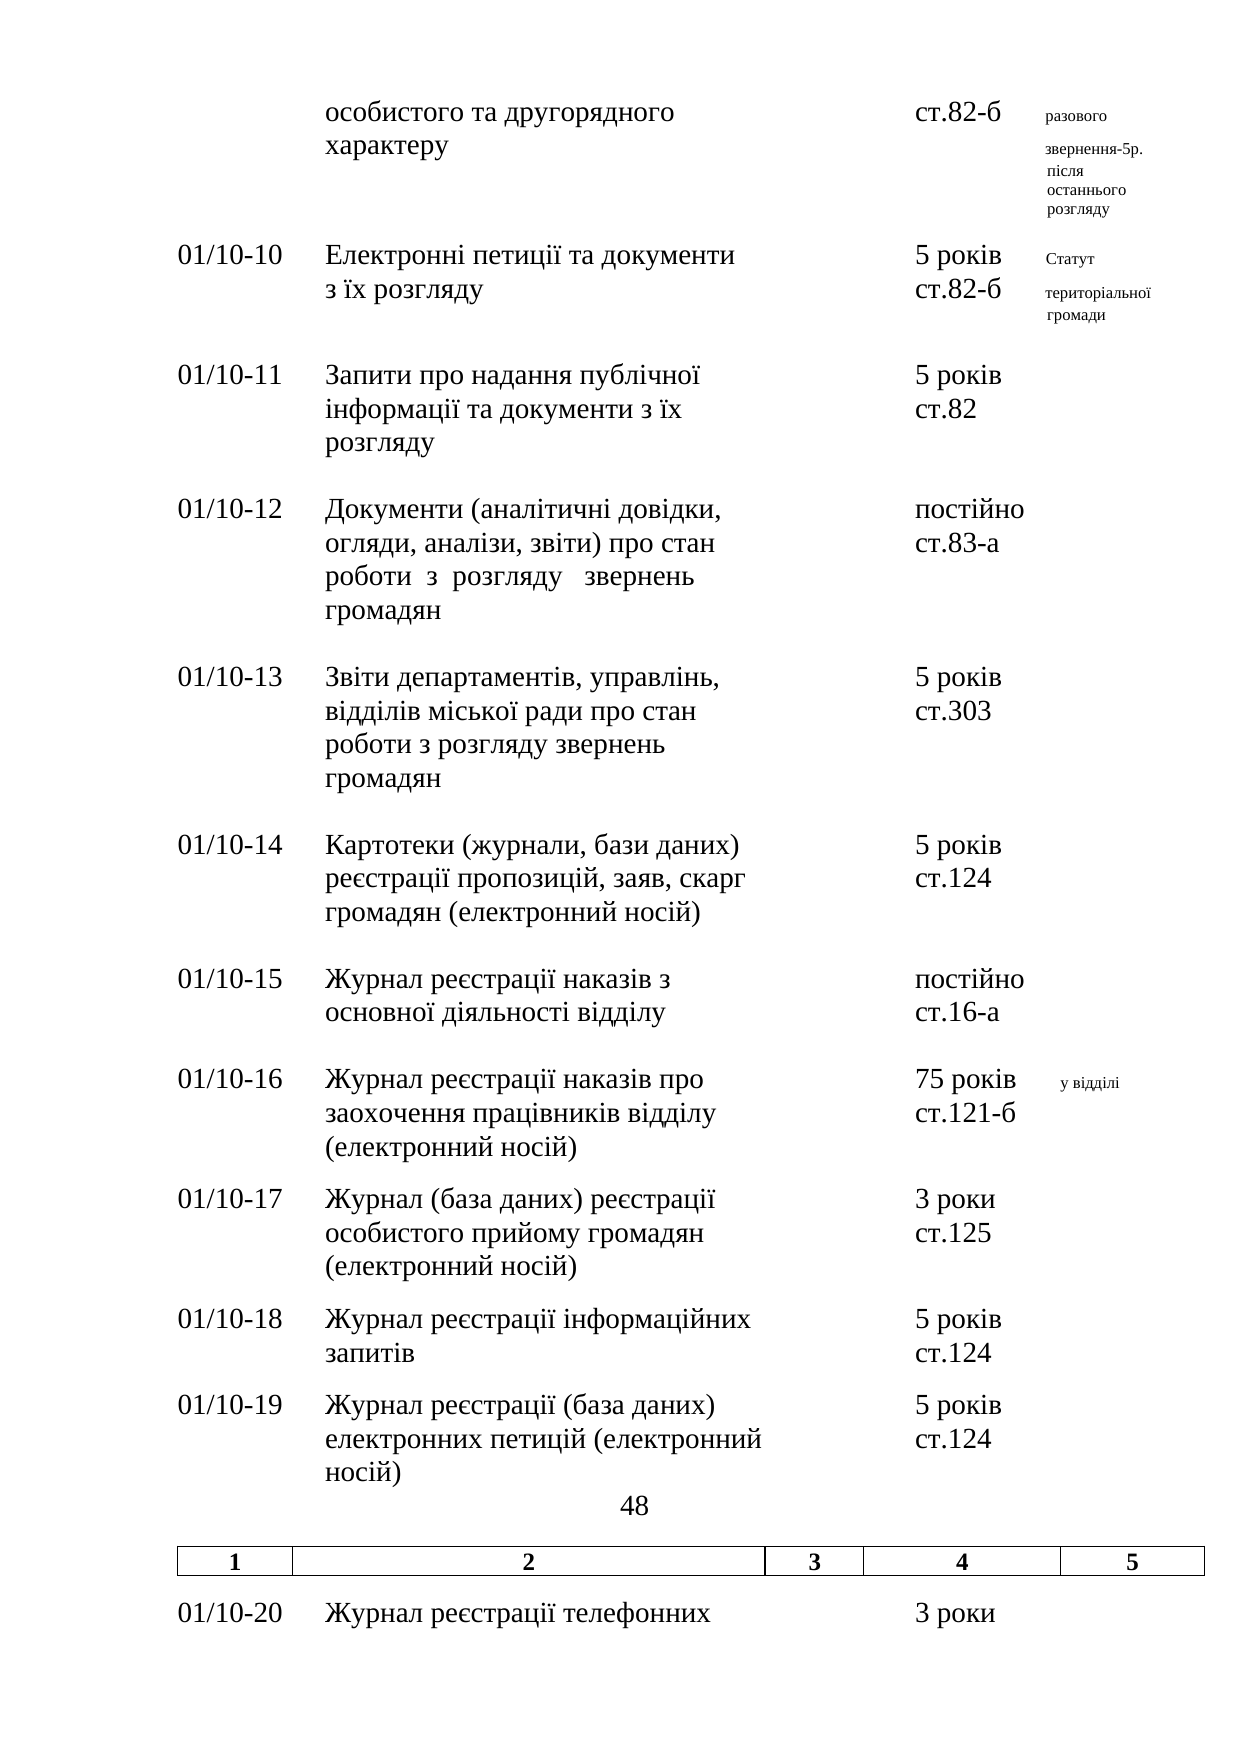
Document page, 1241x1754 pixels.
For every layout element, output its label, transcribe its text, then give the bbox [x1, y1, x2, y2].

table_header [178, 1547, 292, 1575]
text 01/10-10 Електронні петиції та документи 5 років Статут [177, 237, 1152, 271]
text 01/10-17 Журнал (база даних) реєстрації 3 роки [177, 1181, 1152, 1215]
text запитів ст.124 [177, 1335, 1152, 1368]
text після [177, 161, 1152, 180]
text розгляду [177, 424, 1152, 458]
text відділів міської ради про стан ст.303 [177, 693, 1152, 726]
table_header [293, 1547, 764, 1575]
text заохочення працівників відділу ст.121-б [177, 1095, 1152, 1129]
text електронних петицій (електронний ст.124 [177, 1421, 1152, 1454]
text (електронний носій) [177, 1248, 1152, 1282]
text 01/10-15 Журнал реєстрації наказів з постійно [177, 961, 1152, 994]
text 48 [177, 1488, 1152, 1522]
text громадян (електронний носій) [177, 894, 1152, 927]
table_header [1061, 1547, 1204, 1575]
text характеру звернення-5р. [177, 127, 1152, 161]
text реєстрації пропозицій, заяв, скарг ст.124 [177, 860, 1152, 894]
text 01/10-19 Журнал реєстрації (база даних) 5 років [177, 1387, 1152, 1421]
text носій) [177, 1454, 1152, 1488]
text огляди, аналізи, звіти) про стан ст.83-а [177, 525, 1152, 558]
text останнього [177, 180, 1152, 199]
text основної діяльності відділу ст.16-а [177, 994, 1152, 1028]
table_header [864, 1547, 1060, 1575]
text громадян [177, 592, 1152, 626]
text 01/10-20 Журнал реєстрації телефонних 3 роки [177, 1596, 1152, 1629]
text інформації та документи з їх ст.82 [177, 391, 1152, 424]
text 01/10-12 Документи (аналітичні довідки, постійно [177, 491, 1152, 525]
text особистого та другорядного ст.82-б разового [177, 94, 1152, 127]
text роботи з розгляду звернень [177, 726, 1152, 760]
text 01/10-16 Журнал реєстрації наказів про 75 років у відділі [177, 1062, 1152, 1095]
text роботи з розгляду звернень [177, 558, 1152, 592]
text 01/10-13 Звіти департаментів, управлінь, 5 років [177, 659, 1152, 693]
text громади [177, 304, 1152, 324]
text 01/10-14 Картотеки (журнали, бази даних) 5 років [177, 827, 1152, 860]
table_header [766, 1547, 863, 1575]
text з їх розгляду ст.82-б територіальної [177, 271, 1152, 304]
text громадян [177, 760, 1152, 793]
text розгляду [177, 199, 1152, 218]
text (електронний носій) [177, 1129, 1152, 1162]
text 01/10-18 Журнал реєстрації інформаційних 5 років [177, 1301, 1152, 1335]
text 01/10-11 Запити про надання публічної 5 років [177, 357, 1152, 391]
text особистого прийому громадян ст.125 [177, 1215, 1152, 1248]
